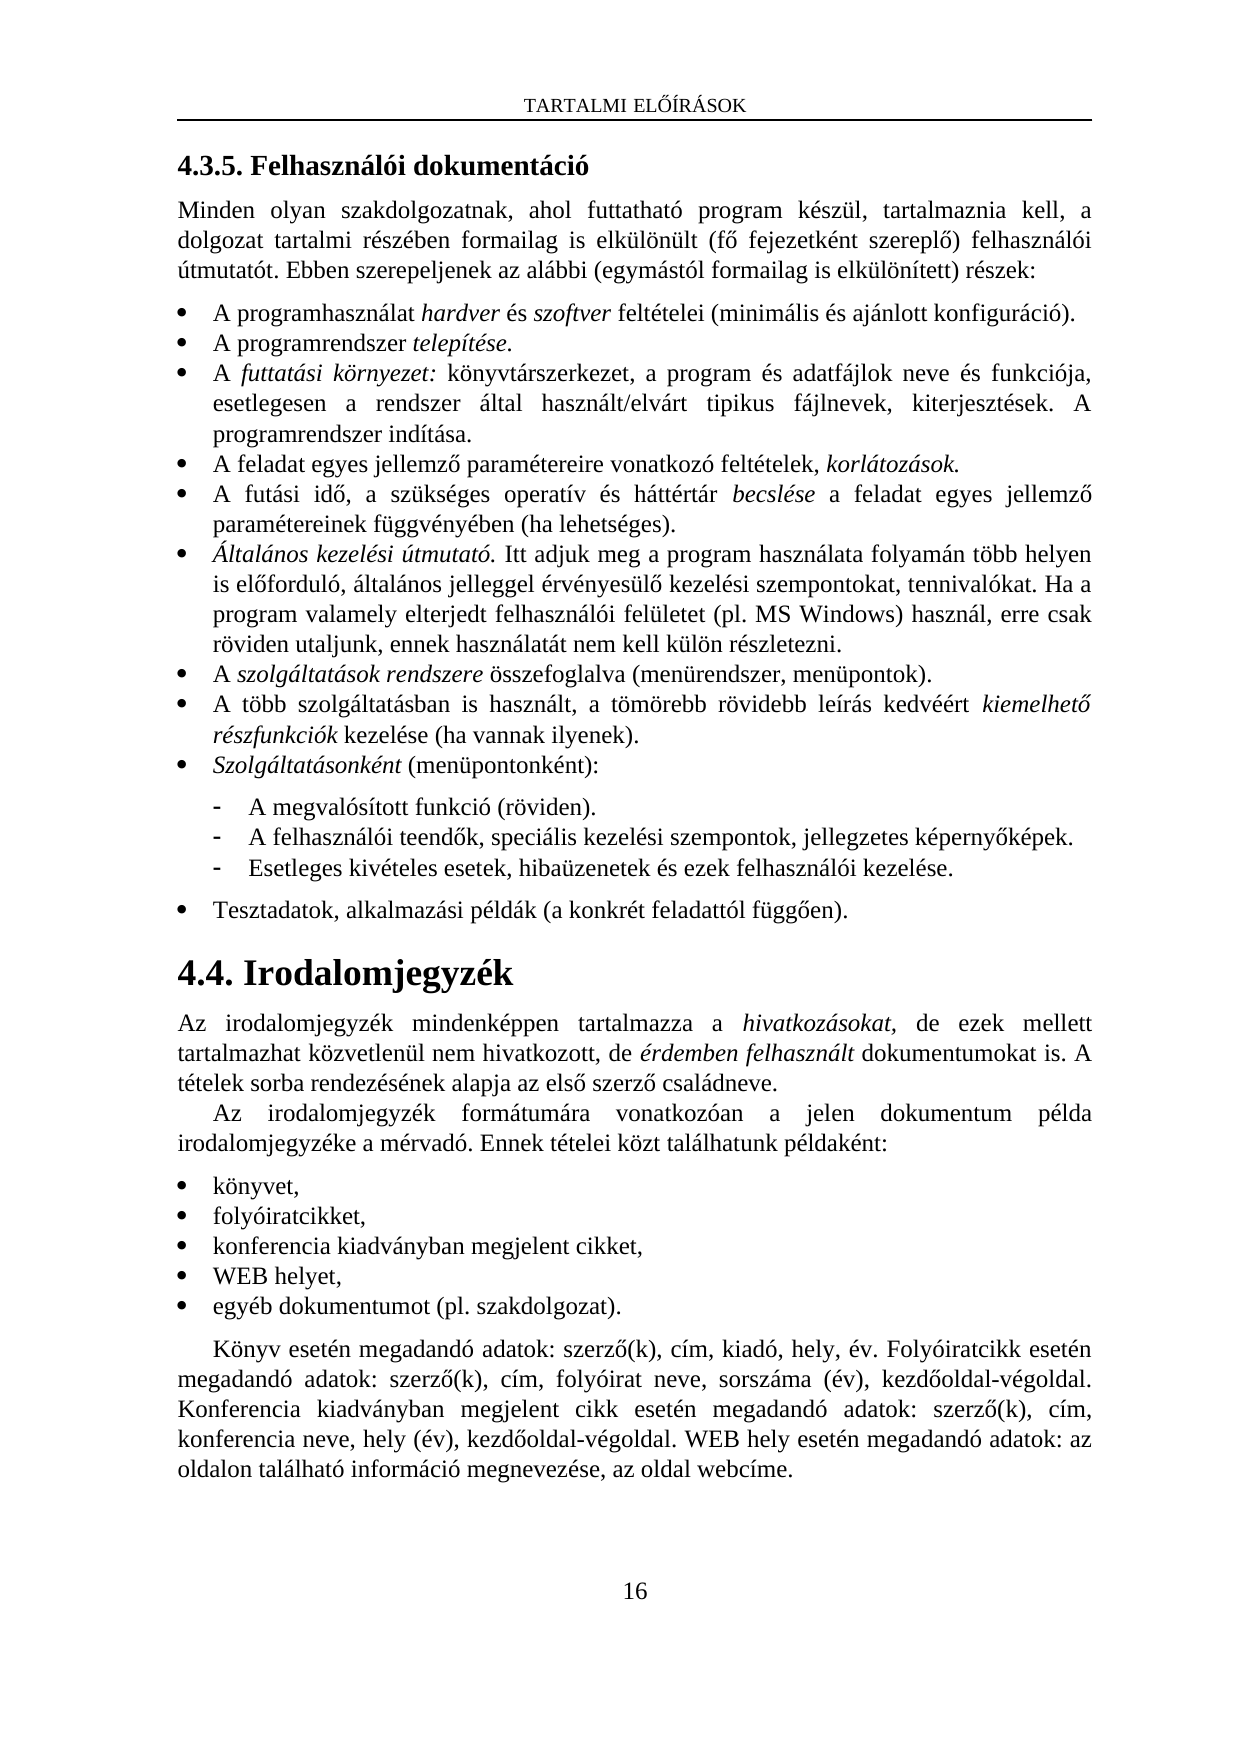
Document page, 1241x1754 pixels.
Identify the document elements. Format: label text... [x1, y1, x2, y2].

text A programhasználat hardver és szoftver feltételei (minimális és ajánlott konfiguráció). [177, 298, 1092, 327]
list egyéb dokumentumot (pl. szakdolgozat). [177, 1291, 1092, 1320]
list A feladat egyes jellemző paramétereire vonatkozó feltételek, korlátozások. [177, 449, 1092, 477]
list A több szolgáltatásban is használt, a tömörebb rövidebb leírás kedvéért kiemelhető részfunkciók kezelése (ha vannak ilyenek). [177, 689, 1092, 748]
text Könyv esetén megadandó adatok: szerző(k), cím, kiadó, hely, év. Folyóiratcikk esetén megadandó adatok: szerző(k), cím, folyóirat neve, sorszáma (év), kezdőoldal-végoldal. Konferencia kiadványban megjelent cikk esetén megadandó adatok: szerző(k), cím, konferencia neve, hely (év), kezdőoldal-végoldal. WEB hely esetén megadandó adatok: az oldalon található információ megnevezése, az oldal webcíme. [177, 1334, 1092, 1483]
text Az irodalomjegyzék formátumára vonatkozóan a jelen dokumentum példa irodalomjegyzéke a mérvadó. Ennek tételei közt találhatunk példaként: [177, 1098, 1092, 1157]
text Esetleges kivételes esetek, hibaüzenetek és ezek felhasználói kezelése. [213, 853, 1092, 881]
list Tesztadatok, alkalmazási példák (a konkrét feladattól függően). [177, 895, 1092, 924]
list A programrendszer telepítése. [177, 328, 1092, 357]
list A futási idő, a szükséges operatív és háttértár becslése a feladat egyes jellemző paramétereinek függvényében (ha lehetséges). [177, 479, 1092, 538]
text könyvet, [177, 1171, 1092, 1200]
list A futtatási környezet: könyvtárszerkezet, a program és adatfájlok neve és funkciója, esetlegesen a rendszer által használt/elvárt tipikus fájlnevek, kiterjesztések. A programrendszer indítása. [177, 358, 1092, 447]
list Szolgáltatásonként (menüpontonként): [177, 750, 1092, 778]
list folyóiratcikket, [177, 1201, 1092, 1230]
list Általános kezelési útmutató. Itt adjuk meg a program használata folyamán több helyen is előforduló, általános jelleggel érvényesülő kezelési szempontokat, tennivalókat. Ha a program valamely elterjedt felhasználói felületet (pl. MS Windows) használ, erre csak röviden utaljunk, ennek használatát nem kell külön részletezni. [177, 539, 1092, 658]
list A felhasználói teendők, speciális kezelési szempontok, jellegzetes képernyőképek. [213, 822, 1092, 851]
text Minden olyan szakdolgozatnak, ahol futtatható program készül, tartalmaznia kell, a dolgozat tartalmi részében formailag is elkülönült (fő fejezetként szereplő) felhasználói útmutatót. Ebben szerepeljenek az alábbi (egymástól formailag is elkülönített) részek: [177, 195, 1092, 284]
list WEB helyet, [177, 1261, 1092, 1290]
text Az irodalomjegyzék mindenképpen tartalmazza a hivatkozásokat, de ezek mellett tartalmazhat közvetlenül nem hivatkozott, de érdemben felhasznált dokumentumokat is. A tételek sorba rendezésének alapja az első szerző családneve. [177, 1008, 1092, 1097]
list A szolgáltatások rendszere összefoglalva (menürendszer, menüpontok). [177, 659, 1092, 688]
list konferencia kiadványban megjelent cikket, [177, 1231, 1092, 1260]
text A megvalósított funkció (röviden). [213, 792, 1092, 821]
subtitle Felhasználói dokumentáció [177, 148, 1092, 181]
subtitle Irodalomjegyzék [177, 950, 1092, 993]
